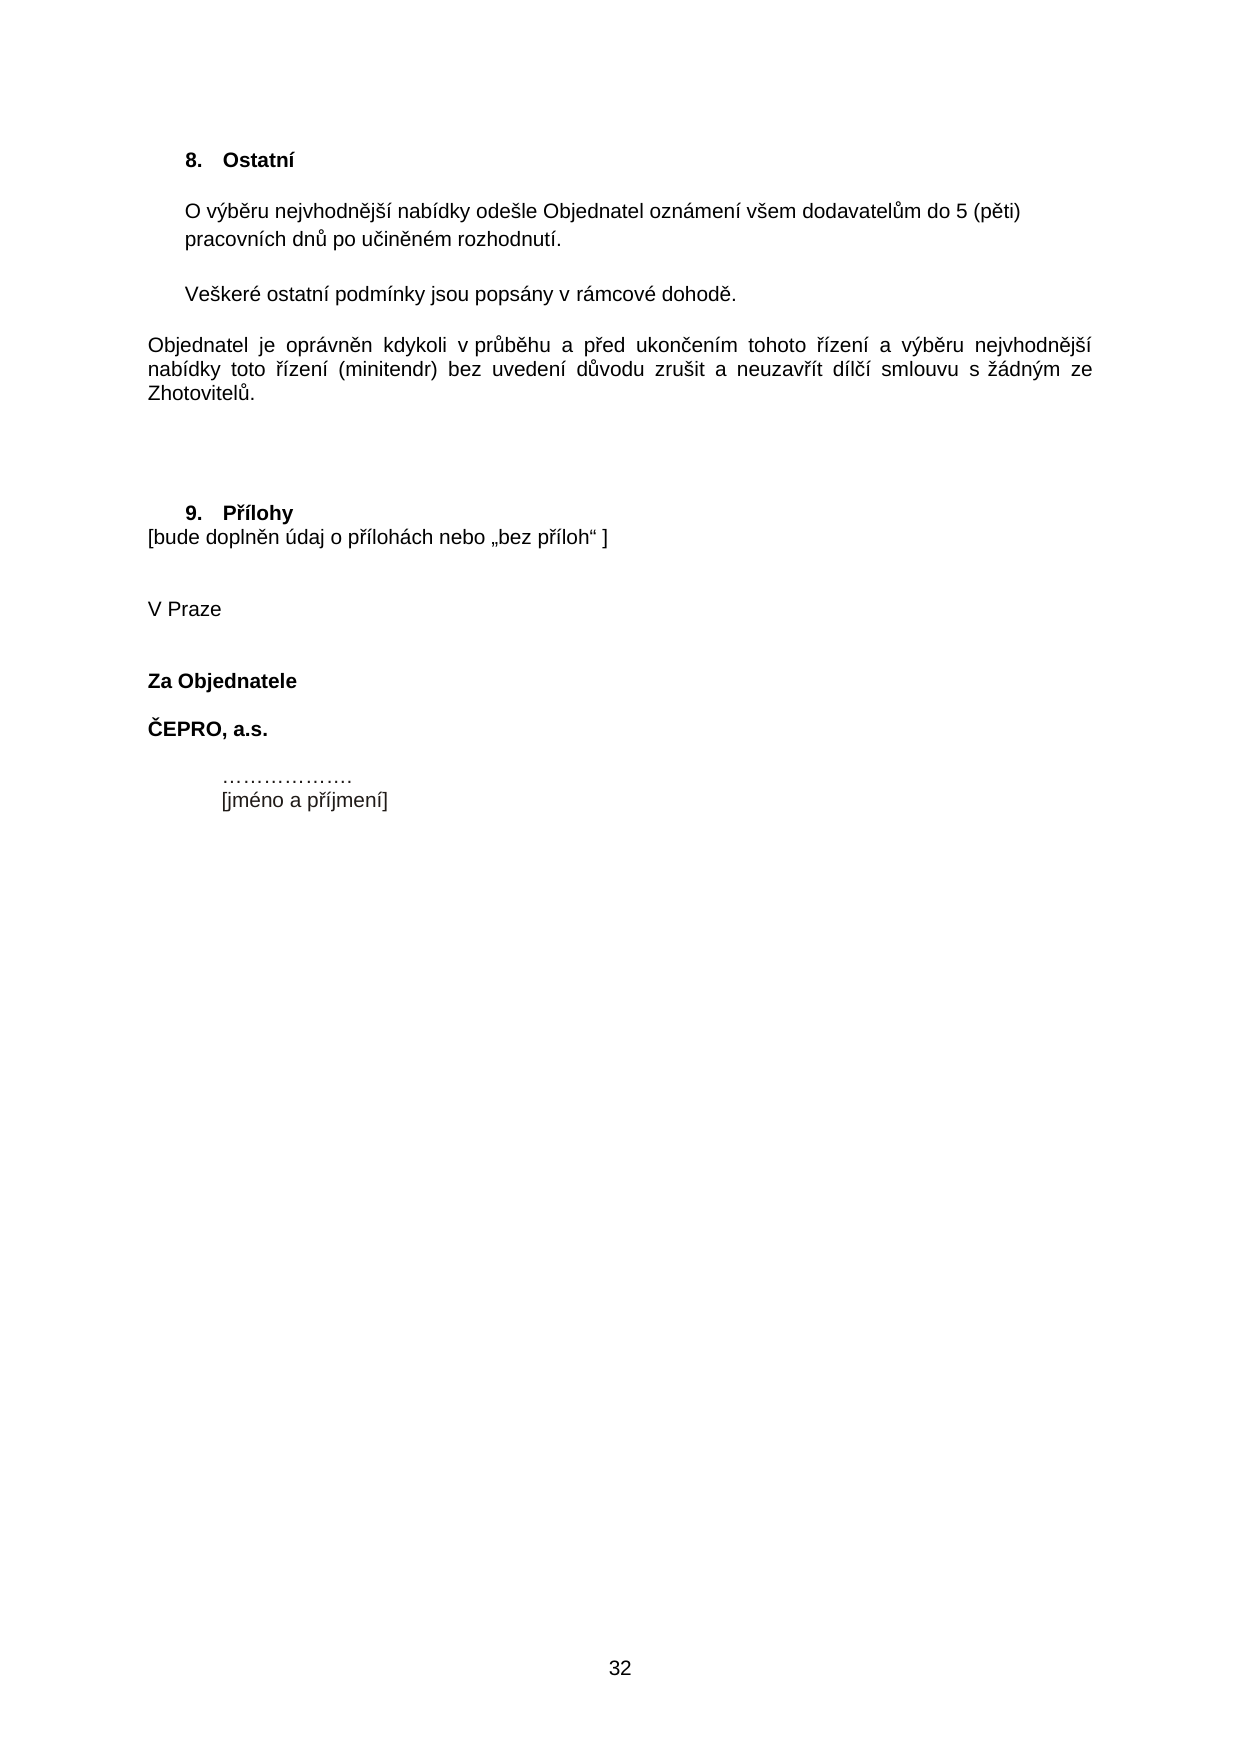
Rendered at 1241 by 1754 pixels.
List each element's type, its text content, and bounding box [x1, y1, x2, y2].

text O výběru nejvhodnější nabídky odešle Objednatel oznámení všem dodavatelům do 5 (pěti) pracovních dnů po učiněném rozhodnutí. [184, 199, 1093, 251]
list Ostatní [185, 148, 1093, 172]
text Za Objednatele [148, 668, 1020, 692]
text [jméno a příjmení] [148, 788, 1093, 812]
text ………………. [148, 764, 1093, 788]
text Veškeré ostatní podmínky jsou popsány v rámcové dohodě. [184, 282, 1093, 306]
text [bude doplněn údaj o přílohách nebo „bez příloh“ ] [148, 525, 1093, 549]
text V Praze [148, 597, 1093, 621]
list Přílohy [185, 501, 1093, 525]
text ČEPRO, a.s. [148, 716, 1020, 740]
text Objednatel je oprávněn kdykoli v průběhu a před ukončením tohoto řízení a výběru nejvhodnější nabídky toto řízení (minitendr) bez uvedení důvodu zrušit a neuzavřít dílčí smlouvu s žádným ze Zhotovitelů. [148, 333, 1093, 405]
